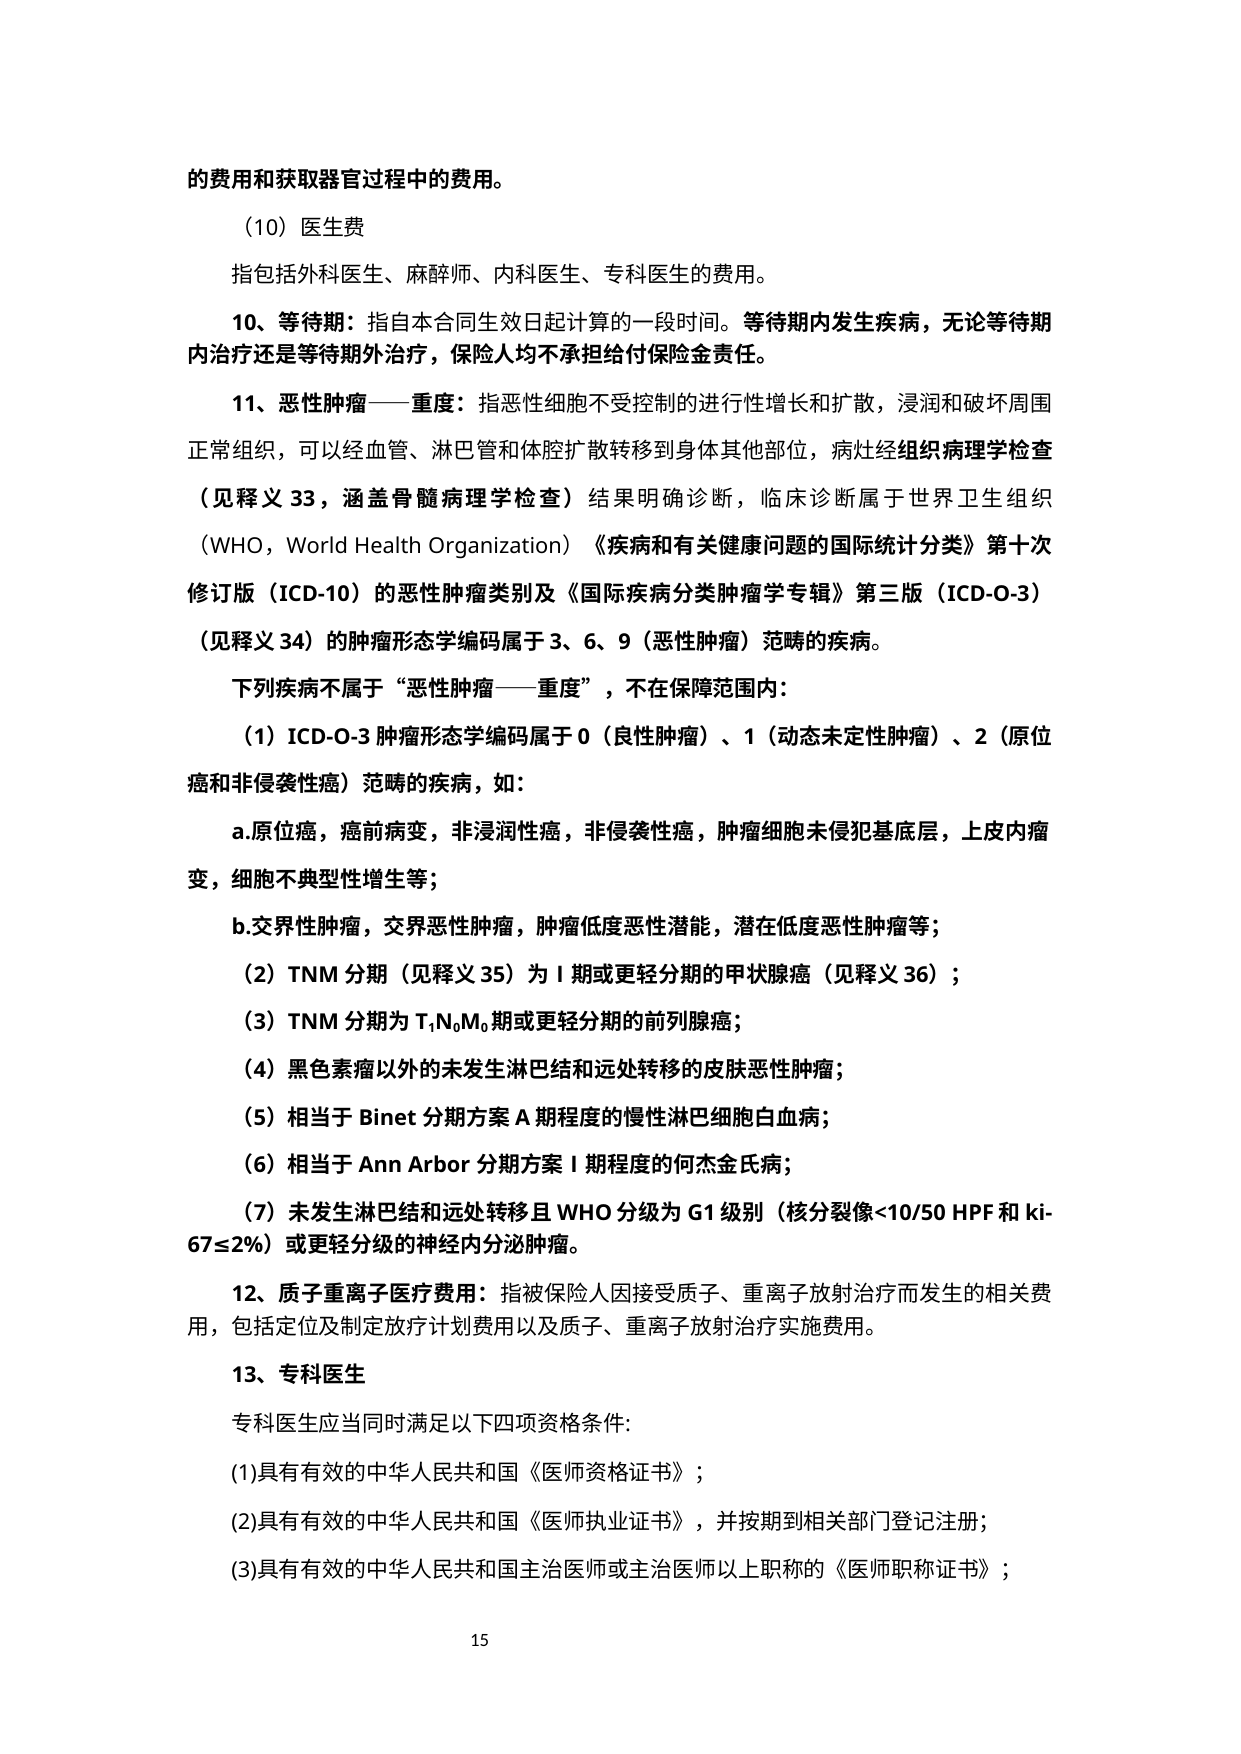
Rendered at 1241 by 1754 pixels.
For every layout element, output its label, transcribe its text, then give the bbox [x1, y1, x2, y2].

text （4）黑色素瘤以外的未发生淋巴结和远处转移的皮肤恶性肿瘤； [187, 1052, 1053, 1084]
text （10）医生费 [187, 209, 1053, 241]
text 13、专科医生 [187, 1357, 1053, 1390]
text a.原位癌，癌前病变，非浸润性癌，非侵袭性癌，肿瘤细胞未侵犯基底层，上皮内瘤变，细胞不典型性增生等； [187, 814, 1053, 893]
text （1）ICD-O-3 肿瘤形态学编码属于0（良性肿瘤）、1（动态未定性肿瘤）、2（原位癌和非侵袭性癌）范畴的疾病，如： [187, 719, 1053, 798]
text 指包括外科医生、麻醉师、内科医生、专科医生的费用。 [187, 257, 1053, 289]
text (3)具有有效的中华人民共和国主治医师或主治医师以上职称的《医师职称证书》； [187, 1552, 1053, 1585]
text (1)具有有效的中华人民共和国《医师资格证书》； [187, 1455, 1053, 1487]
text （5）相当于 Binet 分期方案 A 期程度的慢性淋巴细胞白血病； [187, 1099, 1053, 1131]
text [187, 162, 1053, 194]
text （2）TNM 分期（见释义35）为Ⅰ期或更轻分期的甲状腺癌（见释义36）； [187, 957, 1053, 988]
text （6）相当于 Ann Arbor 分期方案Ⅰ期程度的何杰金氏病； [187, 1147, 1053, 1179]
text 11、恶性肿瘤——重度：指恶性细胞不受控制的进行性增长和扩散，浸润和破坏周围正常组织，可以经血管、淋巴管和体腔扩散转移到身体其他部位，病灶经组织病理学检查（见释义33，涵盖骨髓病理学检查）结果明确诊断，临床诊断属于世界卫生组织（WHO，World Health Organization）《疾病和有关健康问题的国际统计分类》第十次修订版（ICD-10）的恶性肿瘤类别及《国际疾病分类肿瘤学专辑》第三版（ICD-O-3）（见释义34）的肿瘤形态学编码属于3、6、9（恶性肿瘤）范畴的疾病。 [187, 386, 1053, 656]
text b.交界性肿瘤，交界恶性肿瘤，肿瘤低度恶性潜能，潜在低度恶性肿瘤等； [187, 909, 1053, 941]
text （3）TNM 分期为 T1N0M0 期或更轻分期的前列腺癌； [187, 1004, 1053, 1036]
text 下列疾病不属于“恶性肿瘤——重度”，不在保障范围内： [187, 671, 1053, 703]
text 专科医生应当同时满足以下四项资格条件: [187, 1406, 1053, 1438]
text 10、等待期：指自本合同生效日起计算的一段时间。等待期内发生疾病，无论等待期内治疗还是等待期外治疗，保险人均不承担给付保险金责任。 [187, 304, 1053, 369]
text （7）未发生淋巴结和远处转移且WHO分级为G1级别（核分裂像<10/50 HPF和ki-67≤2%）或更轻分级的神经内分泌肿瘤。 [187, 1195, 1053, 1260]
text (2)具有有效的中华人民共和国《医师执业证书》，并按期到相关部门登记注册； [187, 1503, 1053, 1536]
text 12、质子重离子医疗费用：指被保险人因接受质子、重离子放射治疗而发生的相关费用，包括定位及制定放疗计划费用以及质子、重离子放射治疗实施费用。 [187, 1276, 1053, 1341]
